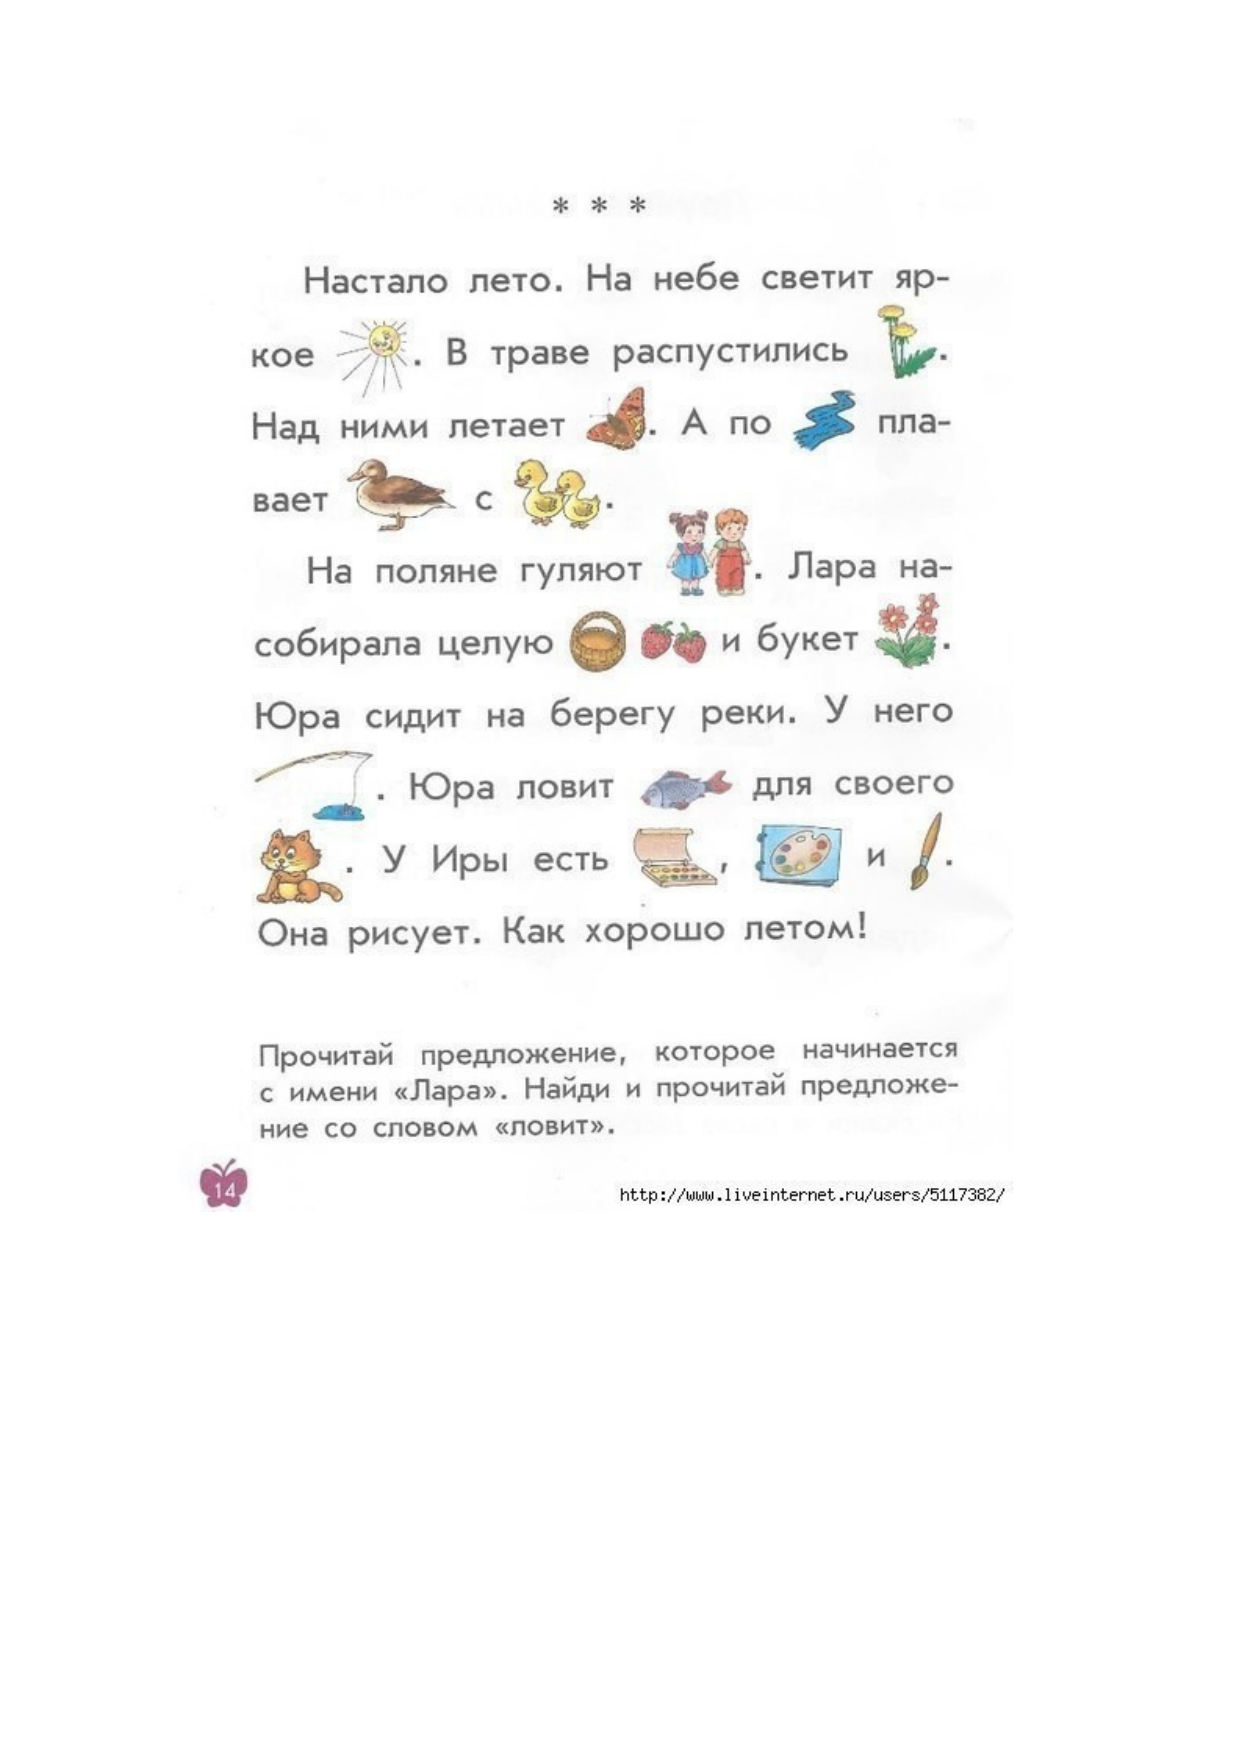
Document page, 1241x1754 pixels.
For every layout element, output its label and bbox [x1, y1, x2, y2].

picture [177, 118, 1014, 1212]
